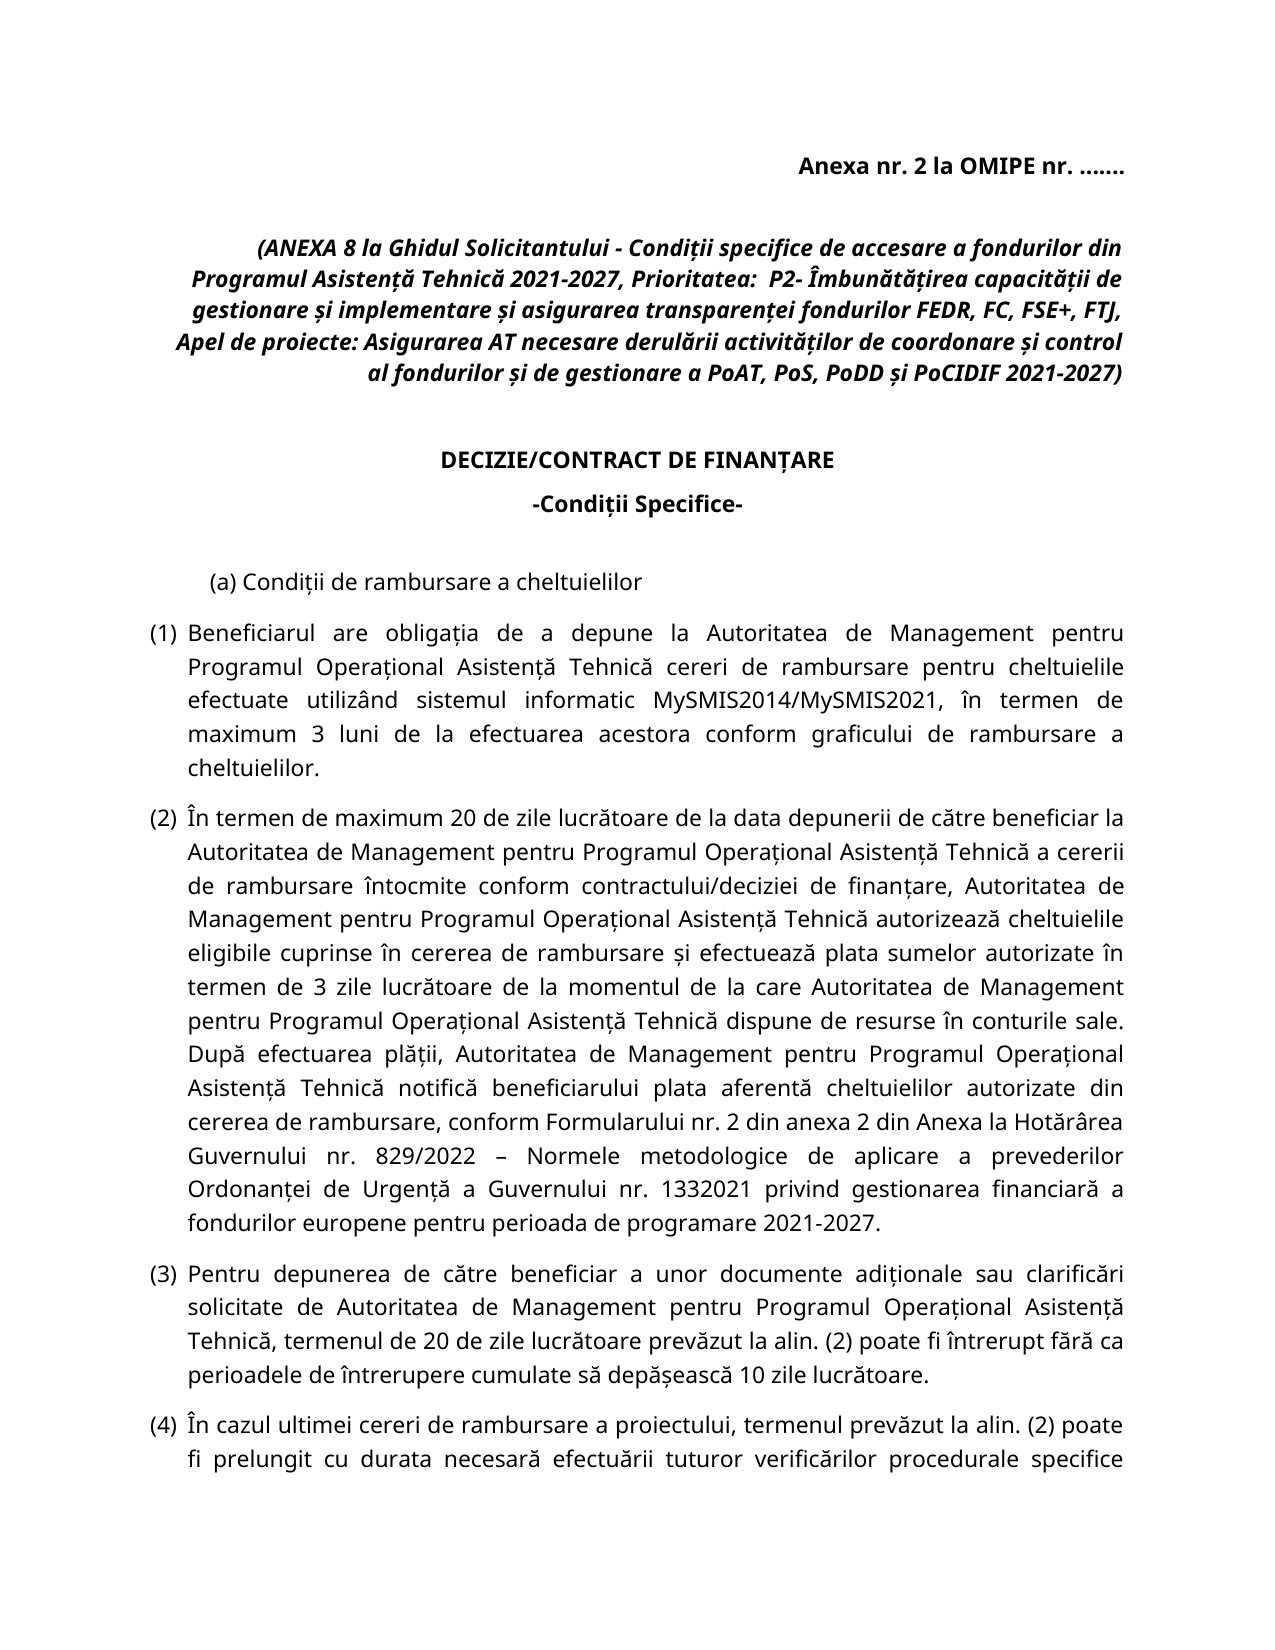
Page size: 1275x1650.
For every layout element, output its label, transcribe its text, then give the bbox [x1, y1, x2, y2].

text (ANEXA 8 la Ghidul Solicitantului - Condiții specifice de accesare a fondurilor din Programul Asistenţă Tehnică 2021-2027, Prioritatea: P2- Îmbunătățirea capacității de gestionare și implementare şi asigurarea transparenței fondurilor FEDR, FC, FSE+, FTJ, Apel de proiecte: Asigurarea AT necesare derulării activităților de coordonare și control al fondurilor și de gestionare a PoAT, PoS, PoDD și PoCIDIF 2021-2027) [150, 232, 1125, 388]
list Beneficiarul are obligaţia de a depune la Autoritatea de Management pentru Programul Operațional Asistență Tehnică cereri de rambursare pentru cheltuielile efectuate utilizând sistemul informatic MySMIS2014/MySMIS2021, în termen de maximum 3 luni de la efectuarea acestora conform graficului de rambursare a cheltuielilor. [150, 617, 1125, 783]
text Anexa nr. 2 la OMIPE nr. ....... [150, 150, 1125, 181]
list Pentru depunerea de către beneficiar a unor documente adiţionale sau clarificări solicitate de Autoritatea de Management pentru Programul Operațional Asistență Tehnică, termenul de 20 de zile lucrătoare prevăzut la alin. (2) poate fi întrerupt fără ca perioadele de întrerupere cumulate să depăşească 10 zile lucrătoare. [150, 1258, 1125, 1390]
list În termen de maximum 20 de zile lucrătoare de la data depunerii de către beneficiar la Autoritatea de Management pentru Programul Operațional Asistență Tehnică a cererii de rambursare întocmite conform contractului/deciziei de finanţare, Autoritatea de Management pentru Programul Operațional Asistență Tehnică autorizează cheltuielile eligibile cuprinse în cererea de rambursare şi efectuează plata sumelor autorizate în termen de 3 zile lucrătoare de la momentul de la care Autoritatea de Management pentru Programul Operațional Asistență Tehnică dispune de resurse în conturile sale. După efectuarea plăţii, Autoritatea de Management pentru Programul Operațional Asistență Tehnică notifică beneficiarului plata aferentă cheltuielilor autorizate din cererea de rambursare, conform Formularului nr. 2 din anexa 2 din Anexa la Hotărârea Guvernului nr. 829/2022 – Normele metodologice de aplicare a prevederilor Ordonanței de Urgență a Guvernului nr. 1332021 privind gestionarea financiară a fondurilor europene pentru perioada de programare 2021-2027. [150, 802, 1125, 1238]
text DECIZIE/CONTRACT DE FINANȚARE [150, 444, 1125, 475]
text (a) Condiții de rambursare a cheltuielilor [150, 566, 1125, 598]
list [150, 1409, 1125, 1474]
text -Condiții Specifice- [150, 488, 1125, 519]
